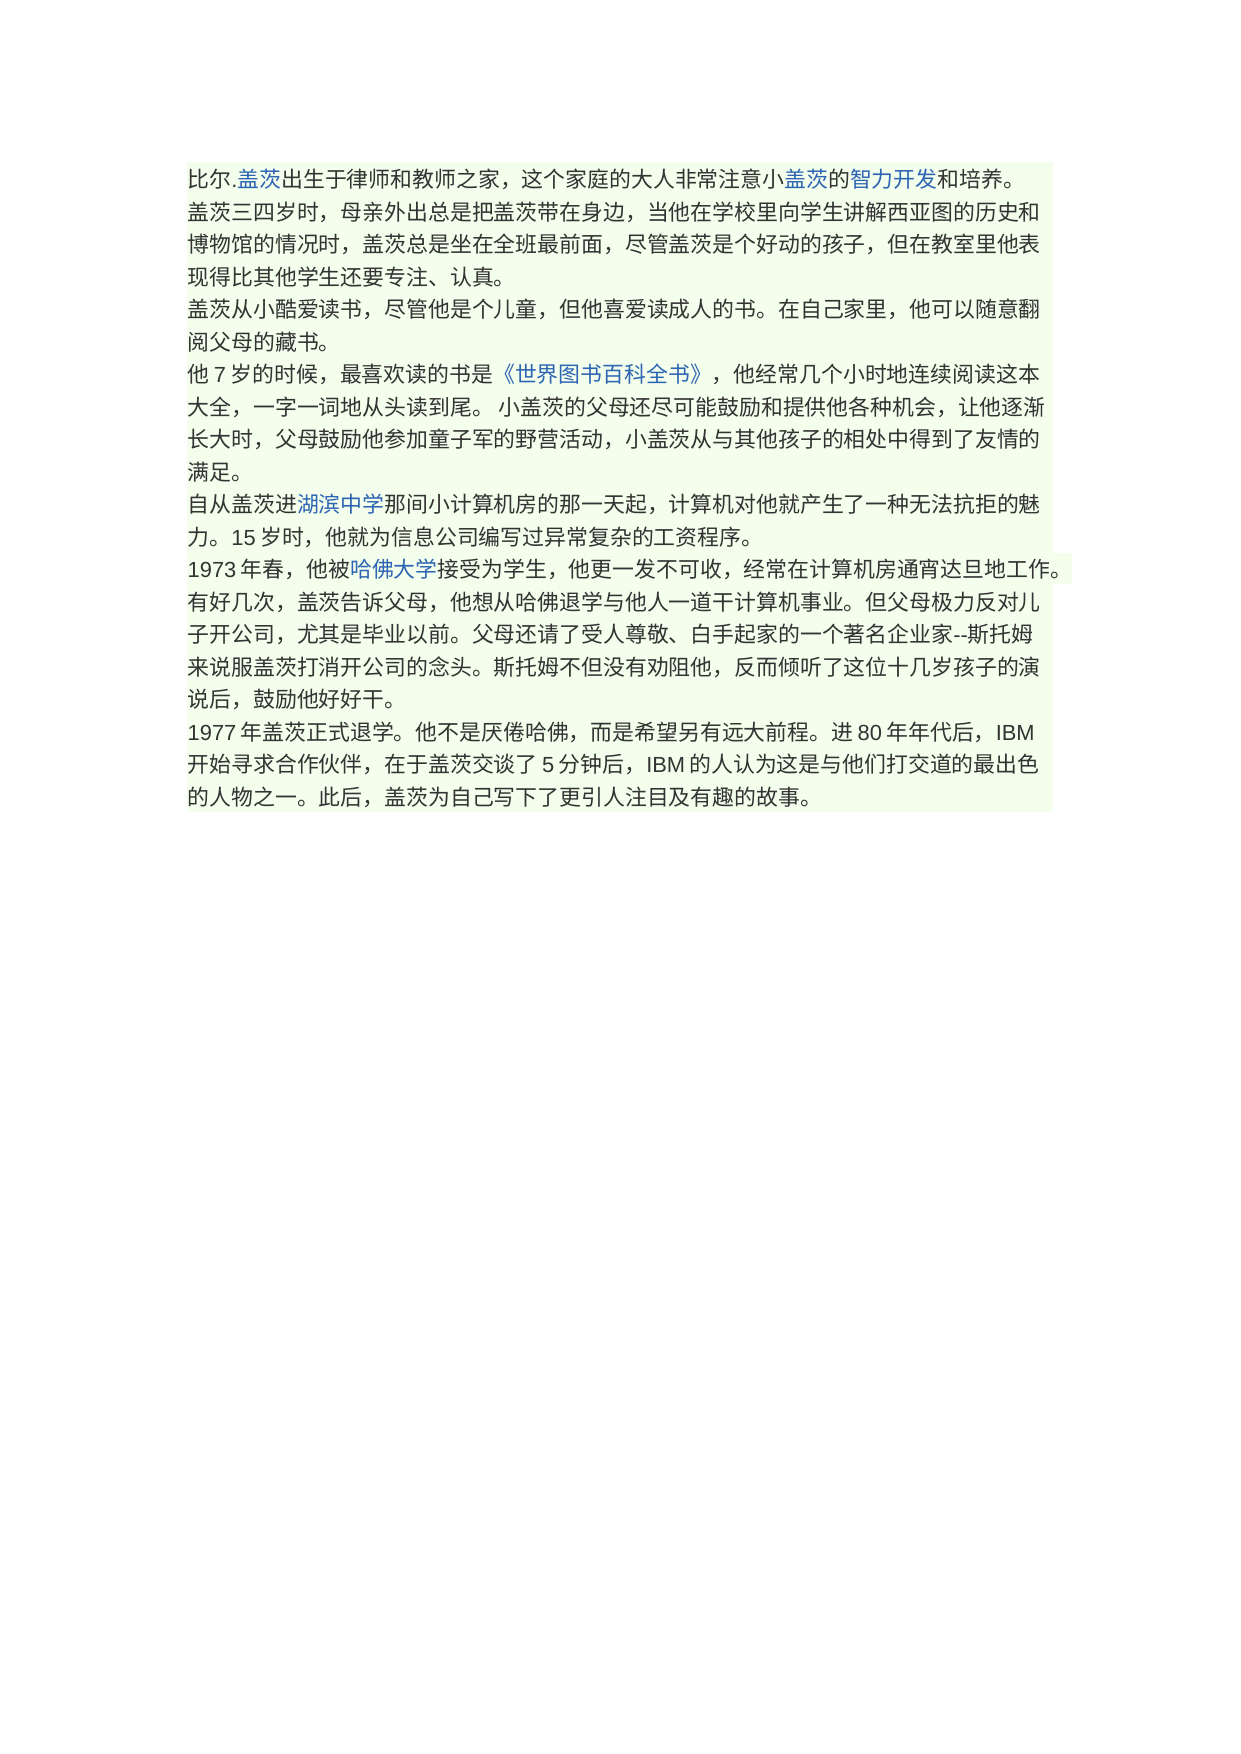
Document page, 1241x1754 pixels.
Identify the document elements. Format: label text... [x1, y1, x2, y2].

text 比尔.盖茨出生于律师和教师之家，这个家庭的大人非常注意小盖茨的智力开发和培养。 盖茨三四岁时，母亲外出总是把盖茨带在身边，当他在学校里向学生讲解西亚图的历史和博物馆的情况时，盖茨总是坐在全班最前面，尽管盖茨是个好动的孩子，但在教室里他表现得比其他学生还要专注、认真。 盖茨从小酷爱读书，尽管他是个儿童，但他喜爱读成人的书。在自己家里，他可以随意翻阅父母的藏书。 他7岁的时候，最喜欢读的书是《世界图书百科全书》，他经常几个小时地连续阅读这本大全，一字一词地从头读到尾。 小盖茨的父母还尽可能鼓励和提供他各种机会，让他逐渐长大时，父母鼓励他参加童子军的野营活动，小盖茨从与其他孩子的相处中得到了友情的满足。 自从盖茨进湖滨中学那间小计算机房的那一天起，计算机对他就产生了一种无法抗拒的魅力。15岁时，他就为信息公司编写过异常复杂的工资程序。 1973年春，他被哈佛大学接受为学生，他更一发不可收，经常在计算机房通宵达旦地工作。 有好几次，盖茨告诉父母，他想从哈佛退学与他人一道干计算机事业。但父母极力反对儿子开公司，尤其是毕业以前。父母还请了受人尊敬、白手起家的一个著名企业家--斯托姆来说服盖茨打消开公司的念头。斯托姆不但没有劝阻他，反而倾听了这位十几岁孩子的演说后，鼓励他好好干。 1977年盖茨正式退学。他不是厌倦哈佛，而是希望另有远大前程。进80年年代后，IBM开始寻求合作伙伴，在于盖茨交谈了5分钟后，IBM的人认为这是与他们打交道的最出色的人物之一。此后，盖茨为自己写下了更引人注目及有趣的故事。 [187, 162, 1053, 812]
